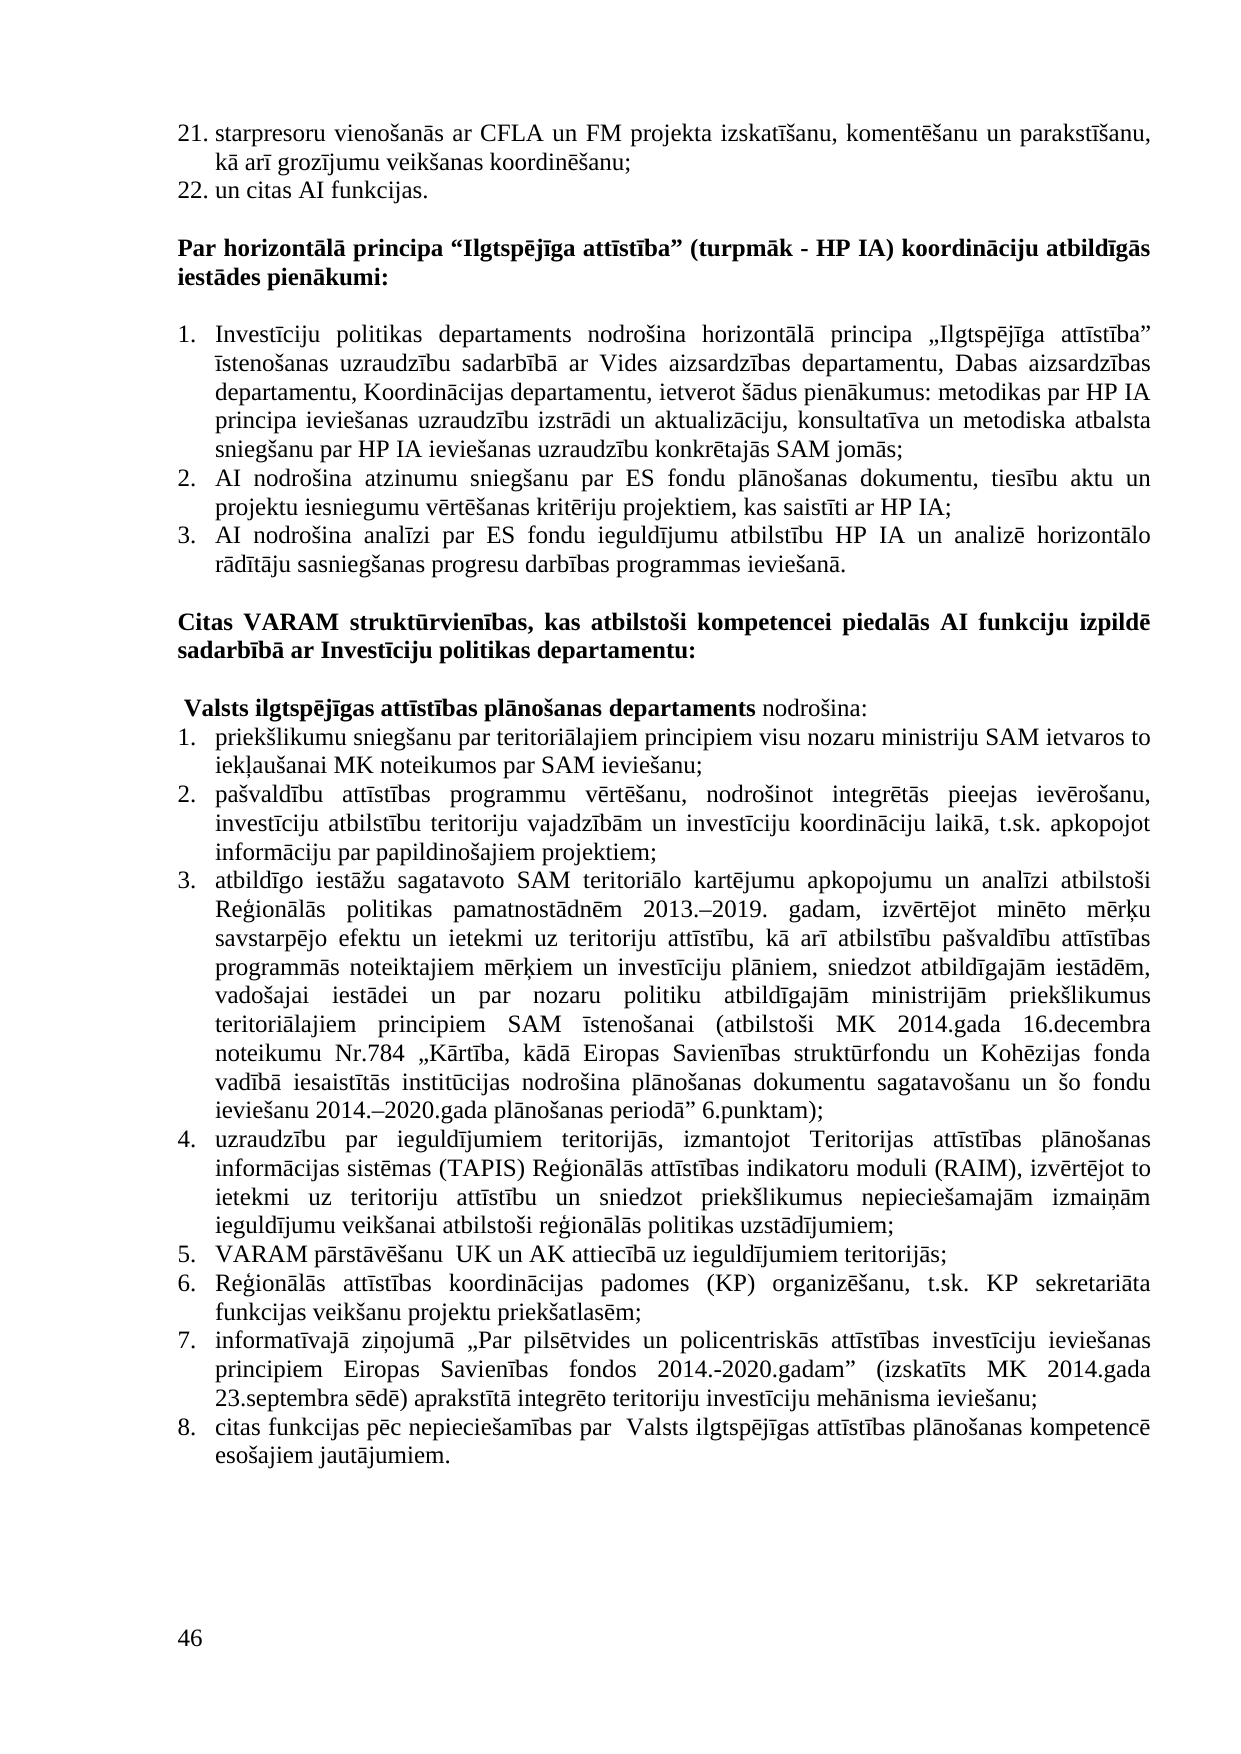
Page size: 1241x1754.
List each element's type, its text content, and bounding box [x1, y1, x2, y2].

list AI nodrošina analīzi par ES fondu ieguldījumu atbilstību HP IA un analizē horizontālo rādītāju sasniegšanas progresu darbības programmas ieviešanā. [177, 521, 1152, 578]
list uzraudzību par ieguldījumiem teritorijās, izmantojot Teritorijas attīstības plānošanas informācijas sistēmas (TAPIS) Reģionālās attīstības indikatoru moduli (RAIM), izvērtējot to ietekmi uz teritoriju attīstību un sniedzot priekšlikumus nepieciešamajām izmaiņām ieguldījumu veikšanai atbilstoši reģionālās politikas uzstādījumiem; [177, 1124, 1152, 1239]
list pašvaldību attīstības programmu vērtēšanu, nodrošinot integrētās pieejas ievērošanu, investīciju atbilstību teritoriju vajadzībām un investīciju koordināciju laikā, t.sk. apkopojot informāciju par papildinošajiem projektiem; [177, 779, 1152, 866]
text Valsts ilgtspējīgas attīstības plānošanas departaments nodrošina: [177, 693, 1152, 722]
text Par horizontālā principa “Ilgtspējīga attīstība” (turpmāk - HP IA) koordināciju atbildīgās iestādes pienākumi: [177, 233, 1152, 291]
list AI nodrošina atzinumu sniegšanu par ES fondu plānošanas dokumentu, tiesību aktu un projektu iesniegumu vērtēšanas kritēriju projektiem, kas saistīti ar HP IA; [177, 463, 1152, 521]
list Investīciju politikas departaments nodrošina horizontālā principa „Ilgtspējīga attīstība” īstenošanas uzraudzību sadarbībā ar Vides aizsardzības departamentu, Dabas aizsardzības departamentu, Koordinācijas departamentu, ietverot šādus pienākumus: metodikas par HP IA principa ieviešanas uzraudzību izstrādi un aktualizāciju, konsultatīva un metodiska atbalsta sniegšanu par HP IA ieviešanas uzraudzību konkrētajās SAM jomās; [177, 319, 1152, 463]
list un citas AI funkcijas. [177, 176, 1152, 204]
list atbildīgo iestāžu sagatavoto SAM teritoriālo kartējumu apkopojumu un analīzi atbilstoši Reģionālās politikas pamatnostādnēm 2013.–2019. gadam, izvērtējot minēto mērķu savstarpējo efektu un ietekmi uz teritoriju attīstību, kā arī atbilstību pašvaldību attīstības programmās noteiktajiem mērķiem un investīciju plāniem, sniedzot atbildīgajām iestādēm, vadošajai iestādei un par nozaru politiku atbildīgajām ministrijām priekšlikumus teritoriālajiem principiem SAM īstenošanai (atbilstoši MK 2014.gada 16.decembra noteikumu Nr.784 „Kārtība, kādā Eiropas Savienības struktūrfondu un Kohēzijas fonda vadībā iesaistītās institūcijas nodrošina plānošanas dokumentu sagatavošanu un šo fondu ieviešanu 2014.–2020.gada plānošanas periodā” 6.punktam); [177, 866, 1152, 1124]
list priekšlikumu sniegšanu par teritoriālajiem principiem visu nozaru ministriju SAM ietvaros to iekļaušanai MK noteikumos par SAM ieviešanu; [177, 722, 1152, 779]
list VARAM pārstāvēšanu UK un AK attiecībā uz ieguldījumiem teritorijās; [177, 1239, 1152, 1268]
list citas funkcijas pēc nepieciešamības par Valsts ilgtspējīgas attīstības plānošanas kompetencē esošajiem jautājumiem. [177, 1412, 1152, 1469]
list Reģionālās attīstības koordinācijas padomes (KP) organizēšanu, t.sk. KP sekretariāta funkcijas veikšanu projektu priekšatlasēm; [177, 1268, 1152, 1326]
list starpresoru vienošanās ar CFLA un FM projekta izskatīšanu, komentēšanu un parakstīšanu, kā arī grozījumu veikšanas koordinēšanu; [177, 118, 1152, 176]
list informatīvajā ziņojumā „Par pilsētvides un policentriskās attīstības investīciju ieviešanas principiem Eiropas Savienības fondos 2014.-2020.gadam” (izskatīts MK 2014.gada 23.septembra sēdē) aprakstītā integrēto teritoriju investīciju mehānisma ieviešanu; [177, 1326, 1152, 1412]
text Citas VARAM struktūrvienības, kas atbilstoši kompetencei piedalās AI funkciju izpildē sadarbībā ar Investīciju politikas departamentu: [177, 607, 1152, 664]
